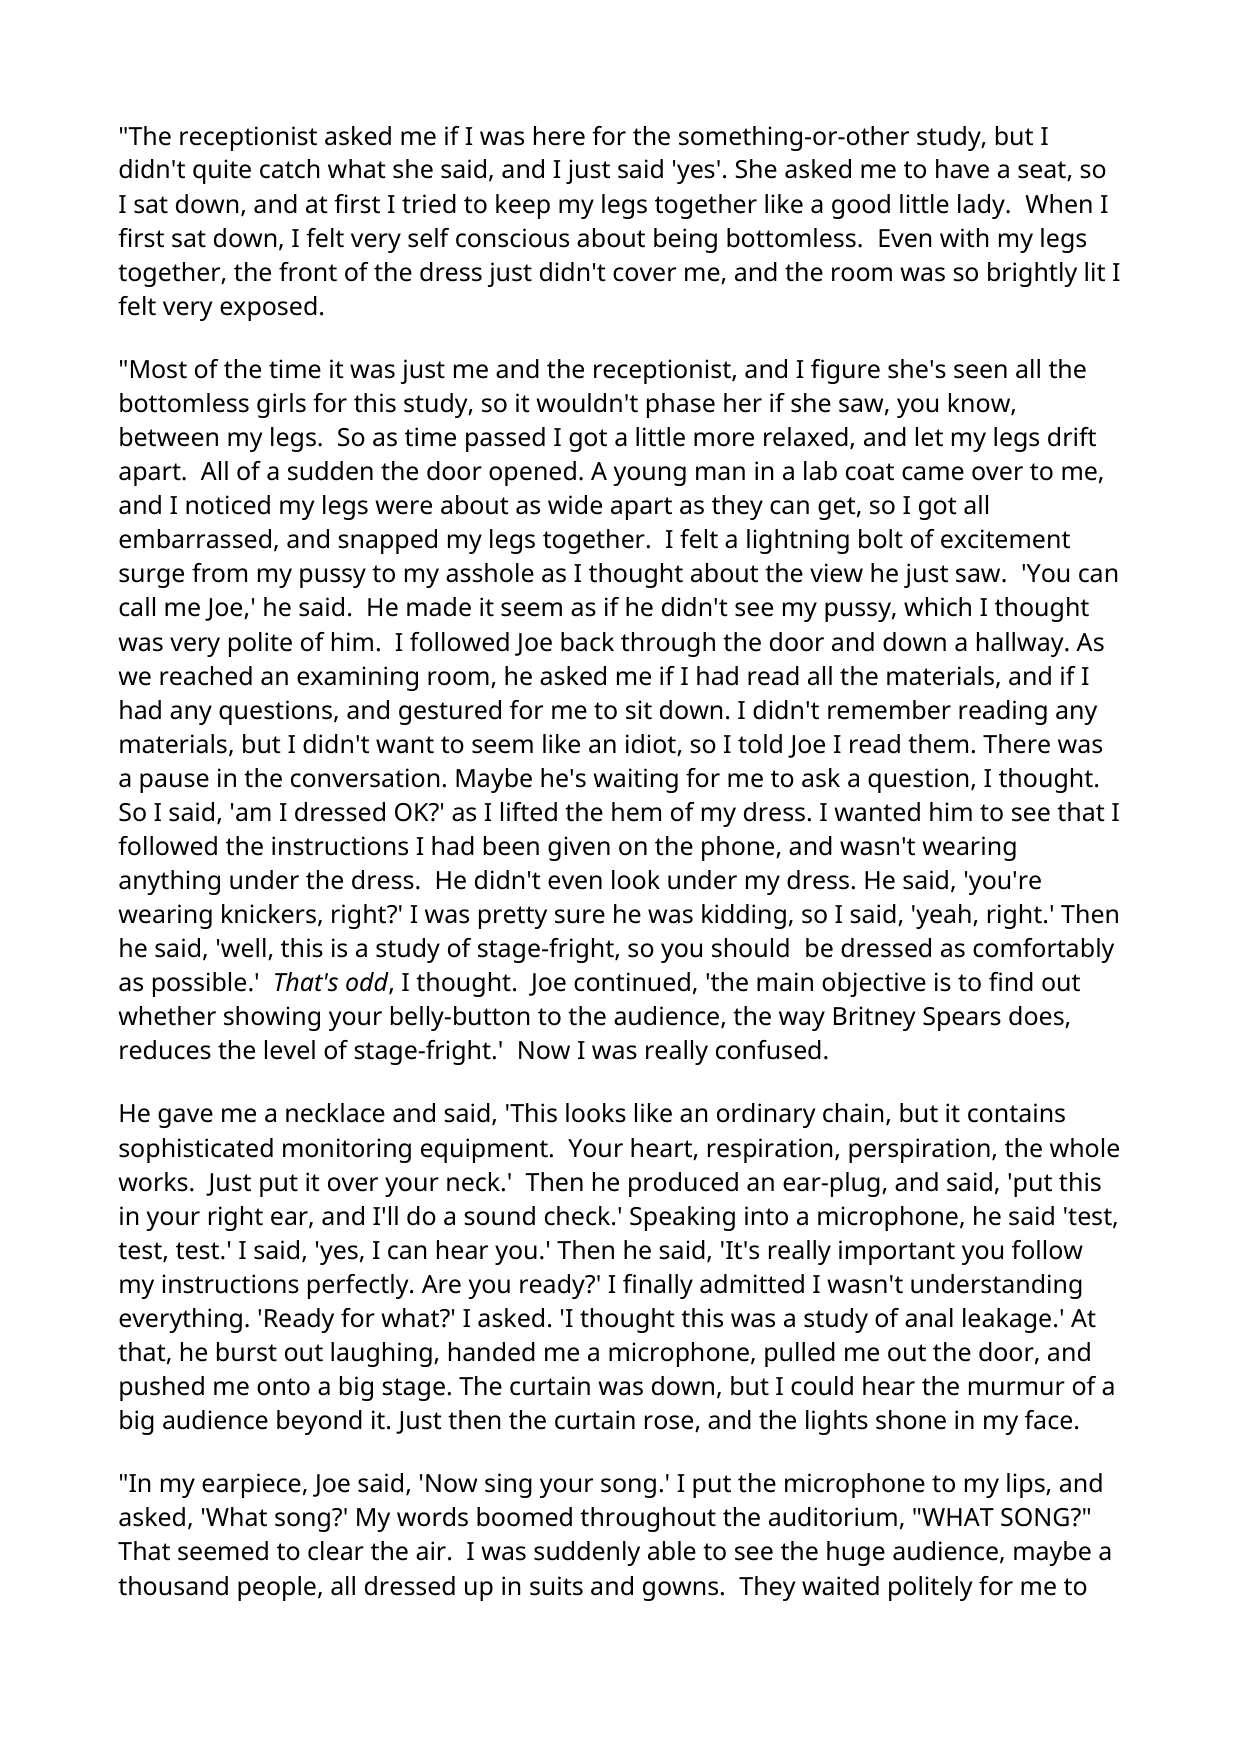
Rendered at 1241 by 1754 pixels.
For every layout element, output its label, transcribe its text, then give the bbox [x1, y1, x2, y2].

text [118, 1466, 1122, 1602]
text He gave me a necklace and said, 'This looks like an ordinary chain, but it contains sophisticated monitoring equipment. Your heart, respiration, perspiration, the whole works. Just put it over your neck.' Then he produced an ear-plug, and said, 'put this in your right ear, and I'll do a sound check.' Speaking into a microphone, he said 'test, test, test.' I said, 'yes, I can hear you.' Then he said, 'It's really important you follow my instructions perfectly. Are you ready?' I finally admitted I wasn't understanding everything. 'Ready for what?' I asked. 'I thought this was a study of anal leakage.' At that, he burst out laughing, handed me a microphone, pulled me out the door, and pushed me onto a big stage. The curtain was down, but I could hear the murmur of a big audience beyond it. Just then the curtain rose, and the lights shone in my face. [118, 1096, 1122, 1437]
text "The receptionist asked me if I was here for the something-or-other study, but I didn't quite catch what she said, and I just said 'yes'. She asked me to have a seat, so I sat down, and at first I tried to keep my legs together like a good little lady. When I first sat down, I felt very self conscious about being bottomless. Even with my legs together, the front of the dress just didn't cover me, and the room was so brightly lit I felt very exposed. [118, 118, 1122, 322]
text "Most of the time it was just me and the receptionist, and I figure she's seen all the bottomless girls for this study, so it wouldn't phase her if she saw, you know, between my legs. So as time passed I got a little more relaxed, and let my legs drift apart. All of a sudden the door opened. A young man in a lab coat came over to me, and I noticed my legs were about as wide apart as they can get, so I got all embarrassed, and snapped my legs together. I felt a lightning bolt of excitement surge from my pussy to my asshole as I thought about the view he just saw. 'You can call me Joe,' he said. He made it seem as if he didn't see my pussy, which I thought was very polite of him. I followed Joe back through the door and down a hallway. As we reached an examining room, he asked me if I had read all the materials, and if I had any questions, and gestured for me to sit down. I didn't remember reading any materials, but I didn't want to seem like an idiot, so I told Joe I read them. There was a pause in the conversation. Maybe he's waiting for me to ask a question, I thought. So I said, 'am I dressed OK?' as I lifted the hem of my dress. I wanted him to see that I followed the instructions I had been given on the phone, and wasn't wearing anything under the dress. He didn't even look under my dress. He said, 'you're wearing knickers, right?' I was pretty sure he was kidding, so I said, 'yeah, right.' Then he said, 'well, this is a study of stage-fright, so you should be dressed as comfortably as possible.' That's odd, I thought. Joe continued, 'the main objective is to find out whether showing your belly-button to the audience, the way Britney Spears does, reduces the level of stage-fright.' Now I was really confused. [118, 352, 1122, 1067]
